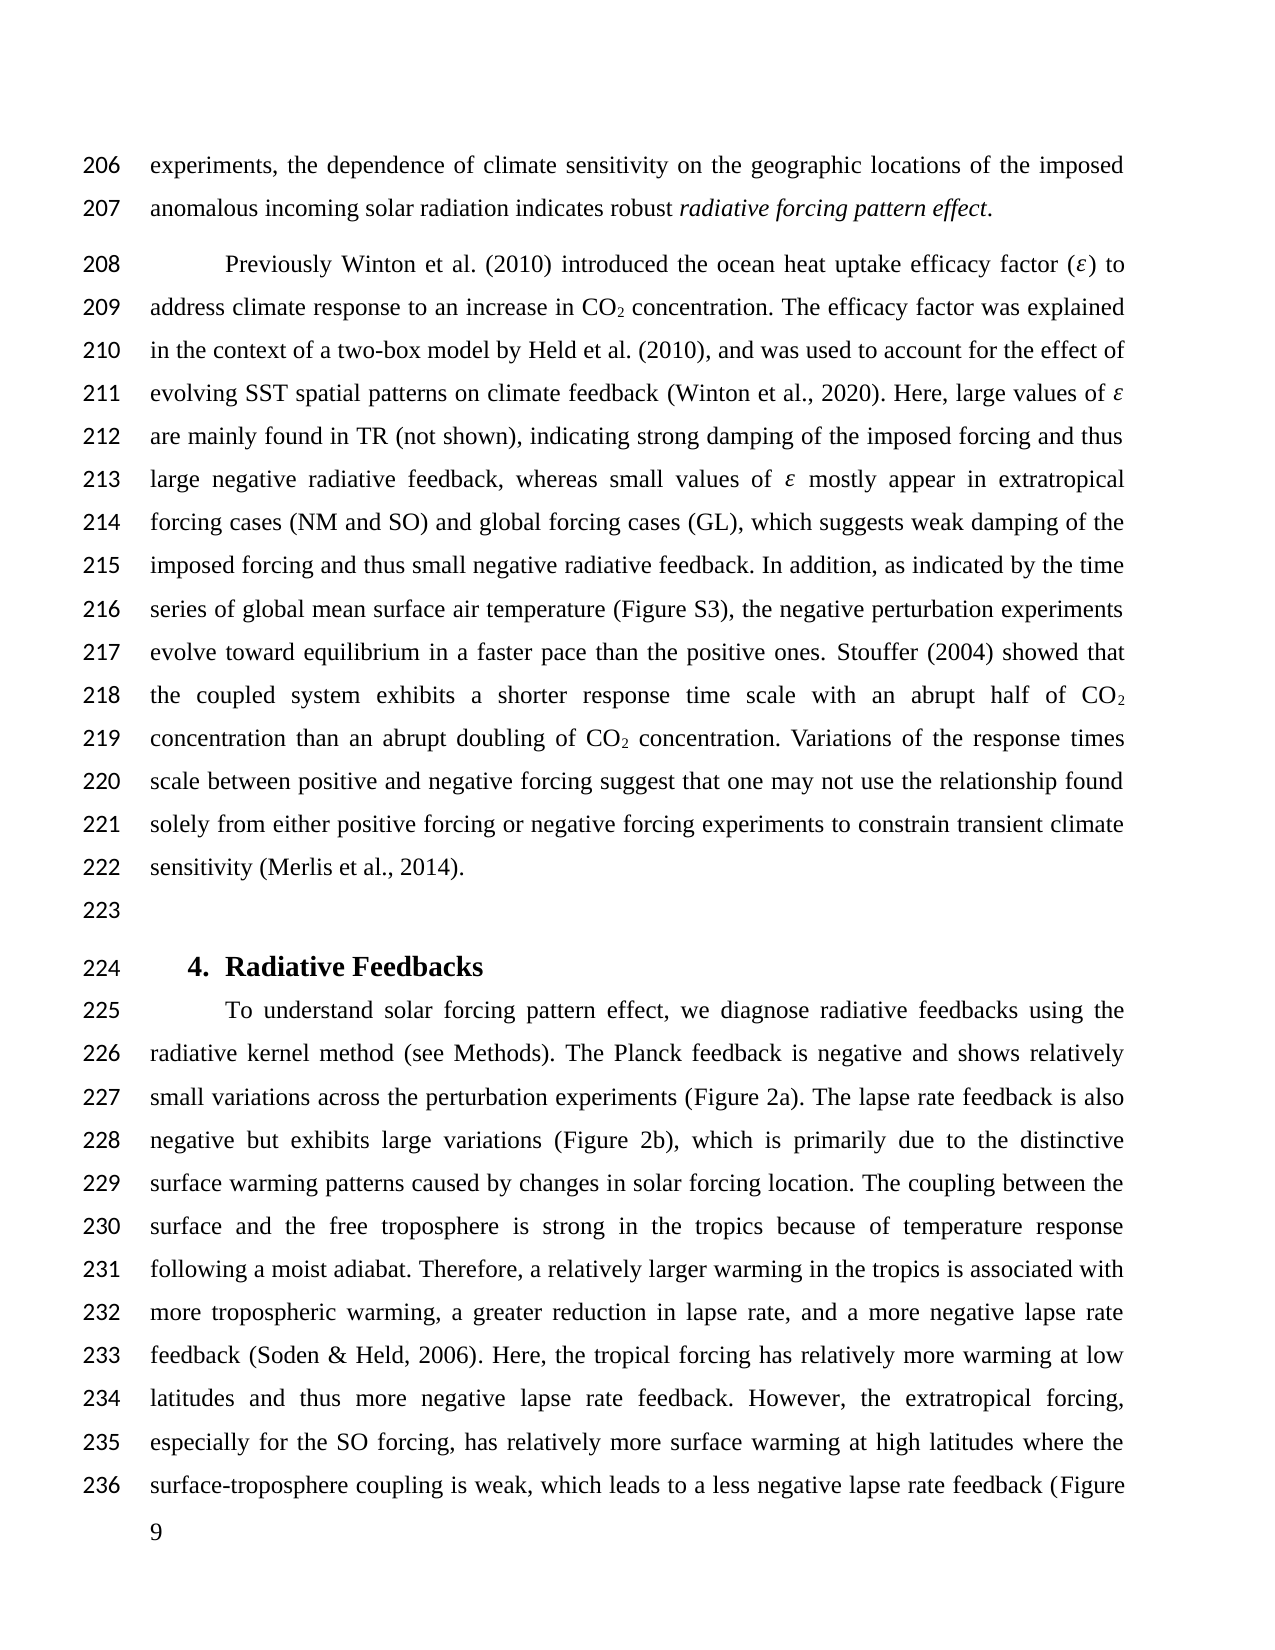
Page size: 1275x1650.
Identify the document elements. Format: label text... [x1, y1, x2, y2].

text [150, 995, 1125, 1498]
text Previously Winton et al. (2010) introduced the ocean heat uptake efficacy factor () to address climate response to an increase in CO2 concentration. The efficacy factor was explained in the context of a two-box model by Held et al. (2010), and was used to account for the effect of evolving SST spatial patterns on climate feedback (Winton et al., 2020). Here, large values of are mainly found in TR (not shown), indicating strong damping of the imposed forcing and thus large negative radiative feedback, whereas small values of mostly appear in extratropical forcing cases (NM and SO) and global forcing cases (GL), which suggests weak damping of the imposed forcing and thus small negative radiative feedback. In addition, as indicated by the time series of global mean surface air temperature (Figure S3), the negative perturbation experiments evolve toward equilibrium in a faster pace than the positive ones. Stouffer (2004) showed that the coupled system exhibits a shorter response time scale with an abrupt half of CO2 concentration than an abrupt doubling of CO2 concentration. Variations of the response times scale between positive and negative forcing suggest that one may not use the relationship found solely from either positive forcing or negative forcing experiments to constrain transient climate sensitivity (Merlis et al., 2014). [150, 249, 1125, 881]
subtitle Radiative Feedbacks [187, 949, 1125, 983]
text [150, 150, 1125, 222]
